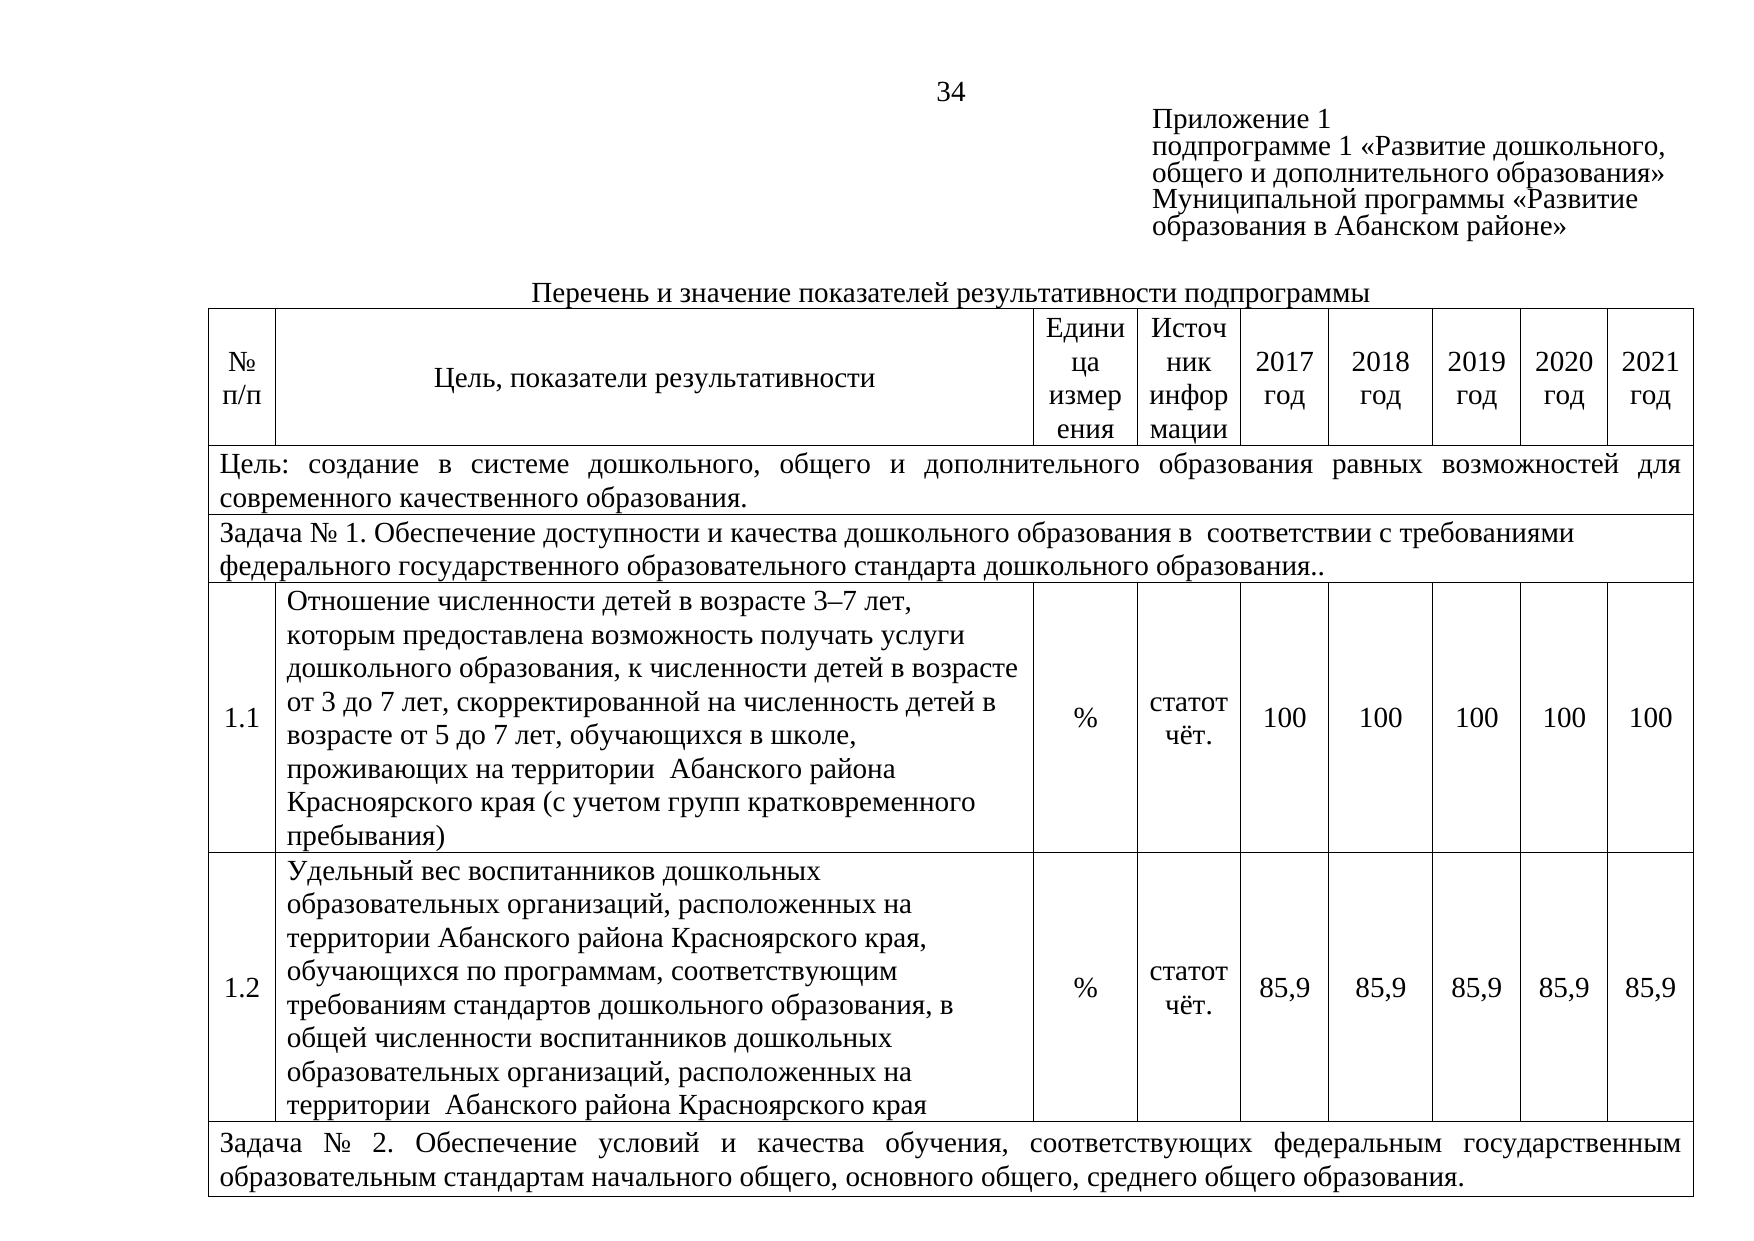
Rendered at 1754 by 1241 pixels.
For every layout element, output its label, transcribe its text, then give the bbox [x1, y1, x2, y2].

text общего и дополнительного образования» [207, 161, 1695, 188]
table_cell 100 [1329, 583, 1432, 852]
table_cell % [1034, 853, 1137, 1121]
table_cell 85,9 [1329, 853, 1432, 1121]
table_cell 85,9 [1241, 853, 1328, 1121]
table_header Источник информации [1138, 309, 1240, 445]
text Муниципальной программы «Развитие [207, 188, 1695, 214]
table_cell % [1034, 583, 1137, 852]
table_cell Задача № 2. Обеспечение условий и качества обучения, соответствующих федеральным государственным образовательным стандартам начального общего, основного общего, среднего общего образования. [209, 1122, 1693, 1196]
table_header 2017 год [1241, 309, 1328, 445]
table_cell Удельный вес воспитанников дошкольных образовательных организаций, расположенных на территории Абанского района Красноярского края, обучающихся по программам, соответствующим требованиям стандартов дошкольного образования, в общей численности воспитанников дошкольных образовательных организаций, расположенных на территории Абанского района Красноярского края [276, 853, 1033, 1121]
table_header 2020 год [1521, 309, 1607, 445]
table_cell 100 [1433, 583, 1520, 852]
table_cell Задача № 1. Обеспечение доступности и качества дошкольного образования в соответствии с требованиями федерального государственного образовательного стандарта дошкольного образования.. [209, 515, 1693, 582]
table_cell 85,9 [1433, 853, 1520, 1121]
table_cell 100 [1241, 583, 1328, 852]
table_header 2019 год [1433, 309, 1520, 445]
text Перечень и значение показателей результативности подпрограммы [207, 275, 1695, 308]
text образования в Абанском районе» [207, 214, 1695, 241]
table_cell 1.1 [209, 583, 275, 852]
table_header Цель, показатели результативности [276, 309, 1033, 445]
text Приложение 1 [207, 107, 1695, 134]
table_header Единица измерения [1034, 309, 1137, 445]
table_header 2021 год [1608, 309, 1693, 445]
table_cell 85,9 [1521, 853, 1607, 1121]
table_header № п/п [209, 309, 275, 445]
table_cell 100 [1608, 583, 1693, 852]
table_header 2018 год [1329, 309, 1432, 445]
table_cell 1.2 [209, 853, 275, 1121]
table_cell 100 [1521, 583, 1607, 852]
text подпрограмме 1 «Развитие дошкольного, [207, 134, 1695, 161]
table_cell Отношение численности детей в возрасте 3–7 лет, которым предоставлена возможность получать услуги дошкольного образования, к численности детей в возрасте от 3 до 7 лет, скорректированной на численность детей в возрасте от 5 до 7 лет, обучающихся в школе, проживающих на территории Абанского района Красноярского края (с учетом групп кратковременного пребывания) [276, 583, 1033, 852]
table_cell статотчёт. [1138, 853, 1240, 1121]
table_cell Цель: создание в системе дошкольного, общего и дополнительного образования равных возможностей для современного качественного образования. [209, 446, 1693, 513]
table_cell статотчёт. [1138, 583, 1240, 852]
table_cell 85,9 [1608, 853, 1693, 1121]
